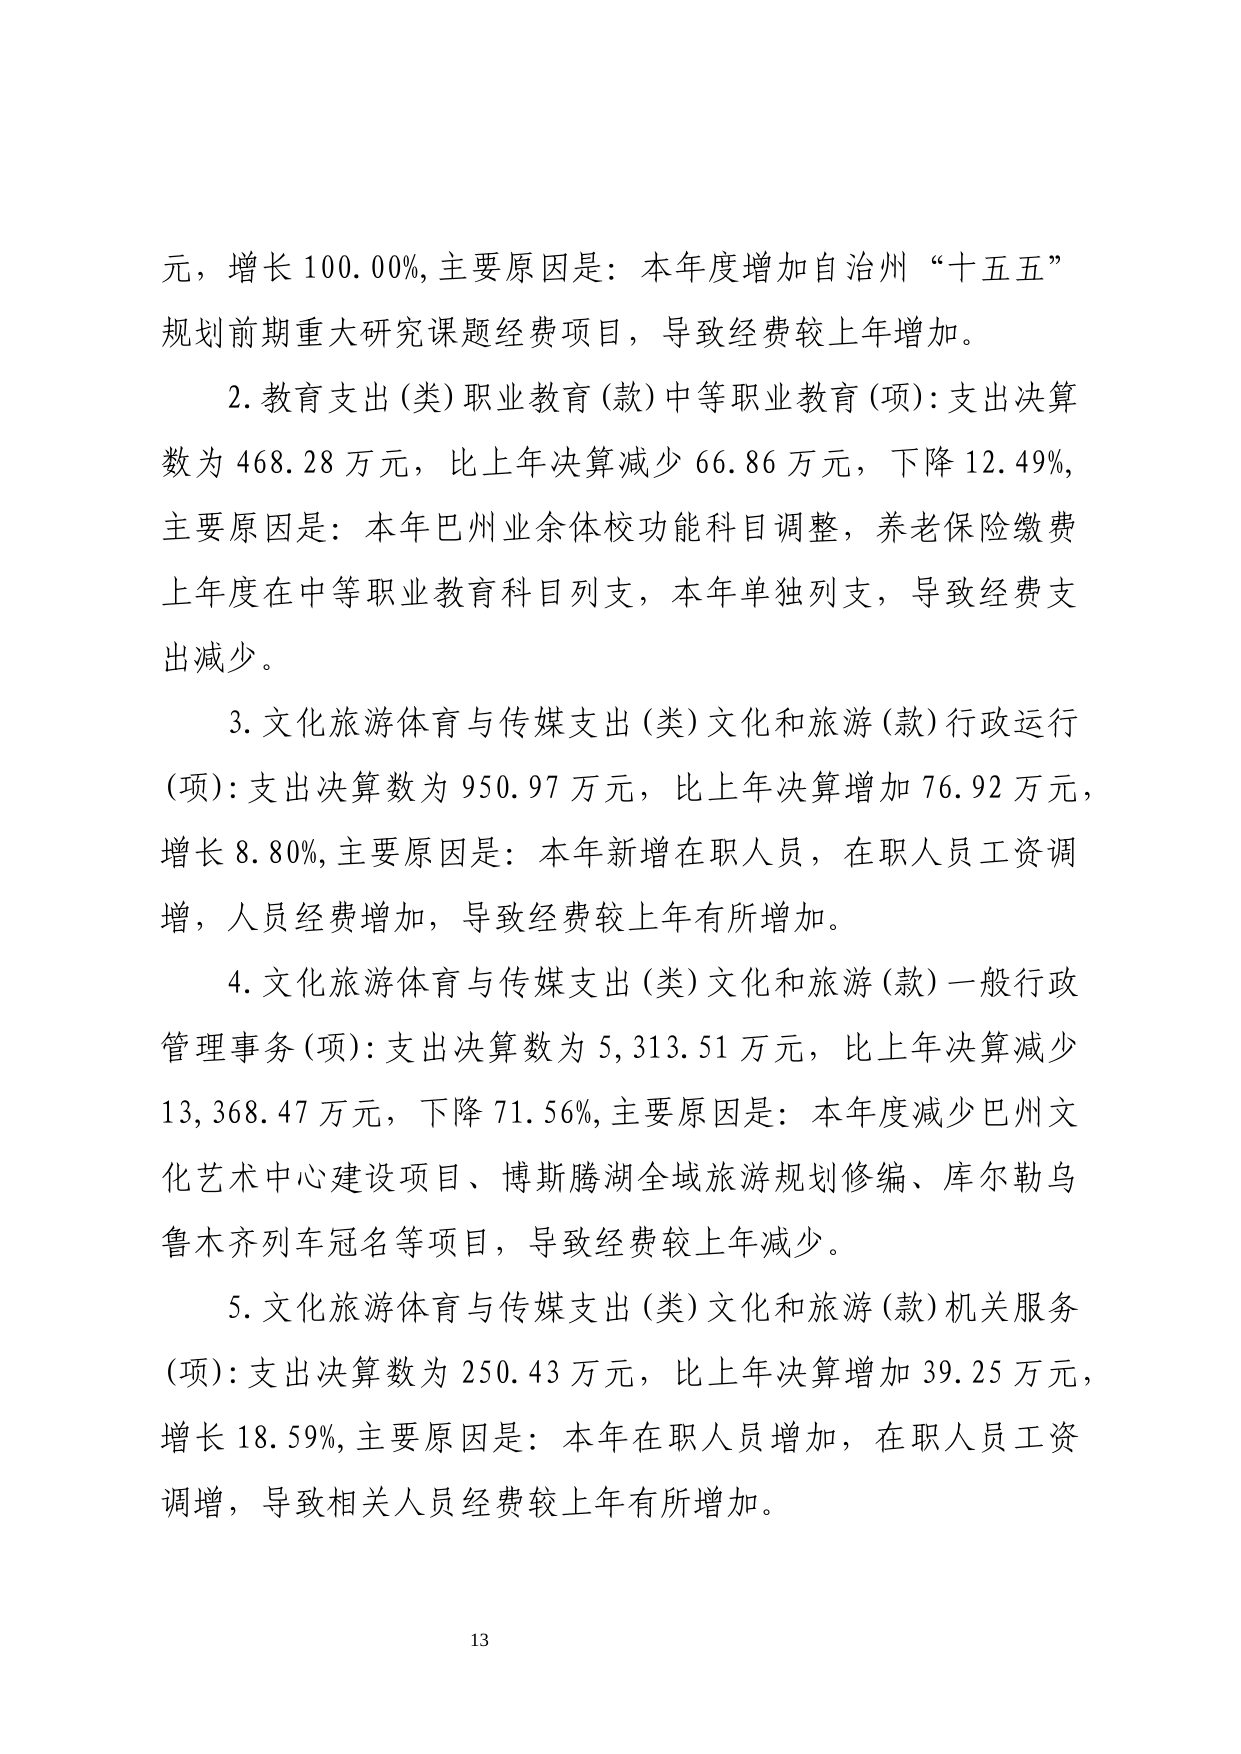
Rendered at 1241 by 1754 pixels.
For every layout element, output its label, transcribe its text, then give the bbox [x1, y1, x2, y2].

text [159, 233, 1081, 363]
text 5.文化旅游体育与传媒支出(类)文化和旅游(款)机关服务(项):支出决算数为250.43万元，比上年决算增加39.25万元，增长18.59%,主要原因是：本年在职人员增加，在职人员工资调增，导致相关人员经费较上年有所增加。 [159, 1273, 1081, 1533]
text 3.文化旅游体育与传媒支出(类)文化和旅游(款)行政运行(项):支出决算数为950.97万元，比上年决算增加76.92万元，增长8.80%,主要原因是：本年新增在职人员，在职人员工资调增，人员经费增加，导致经费较上年有所增加。 [159, 688, 1081, 948]
text 4.文化旅游体育与传媒支出(类)文化和旅游(款)一般行政管理事务(项):支出决算数为5,313.51万元，比上年决算减少13,368.47万元，下降71.56%,主要原因是：本年度减少巴州文化艺术中心建设项目、博斯腾湖全域旅游规划修编、库尔勒乌鲁木齐列车冠名等项目，导致经费较上年减少。 [159, 948, 1081, 1273]
text 2.教育支出(类)职业教育(款)中等职业教育(项):支出决算数为468.28万元，比上年决算减少66.86万元，下降12.49%,主要原因是：本年巴州业余体校功能科目调整，养老保险缴费上年度在中等职业教育科目列支，本年单独列支，导致经费支出减少。 [159, 363, 1081, 688]
